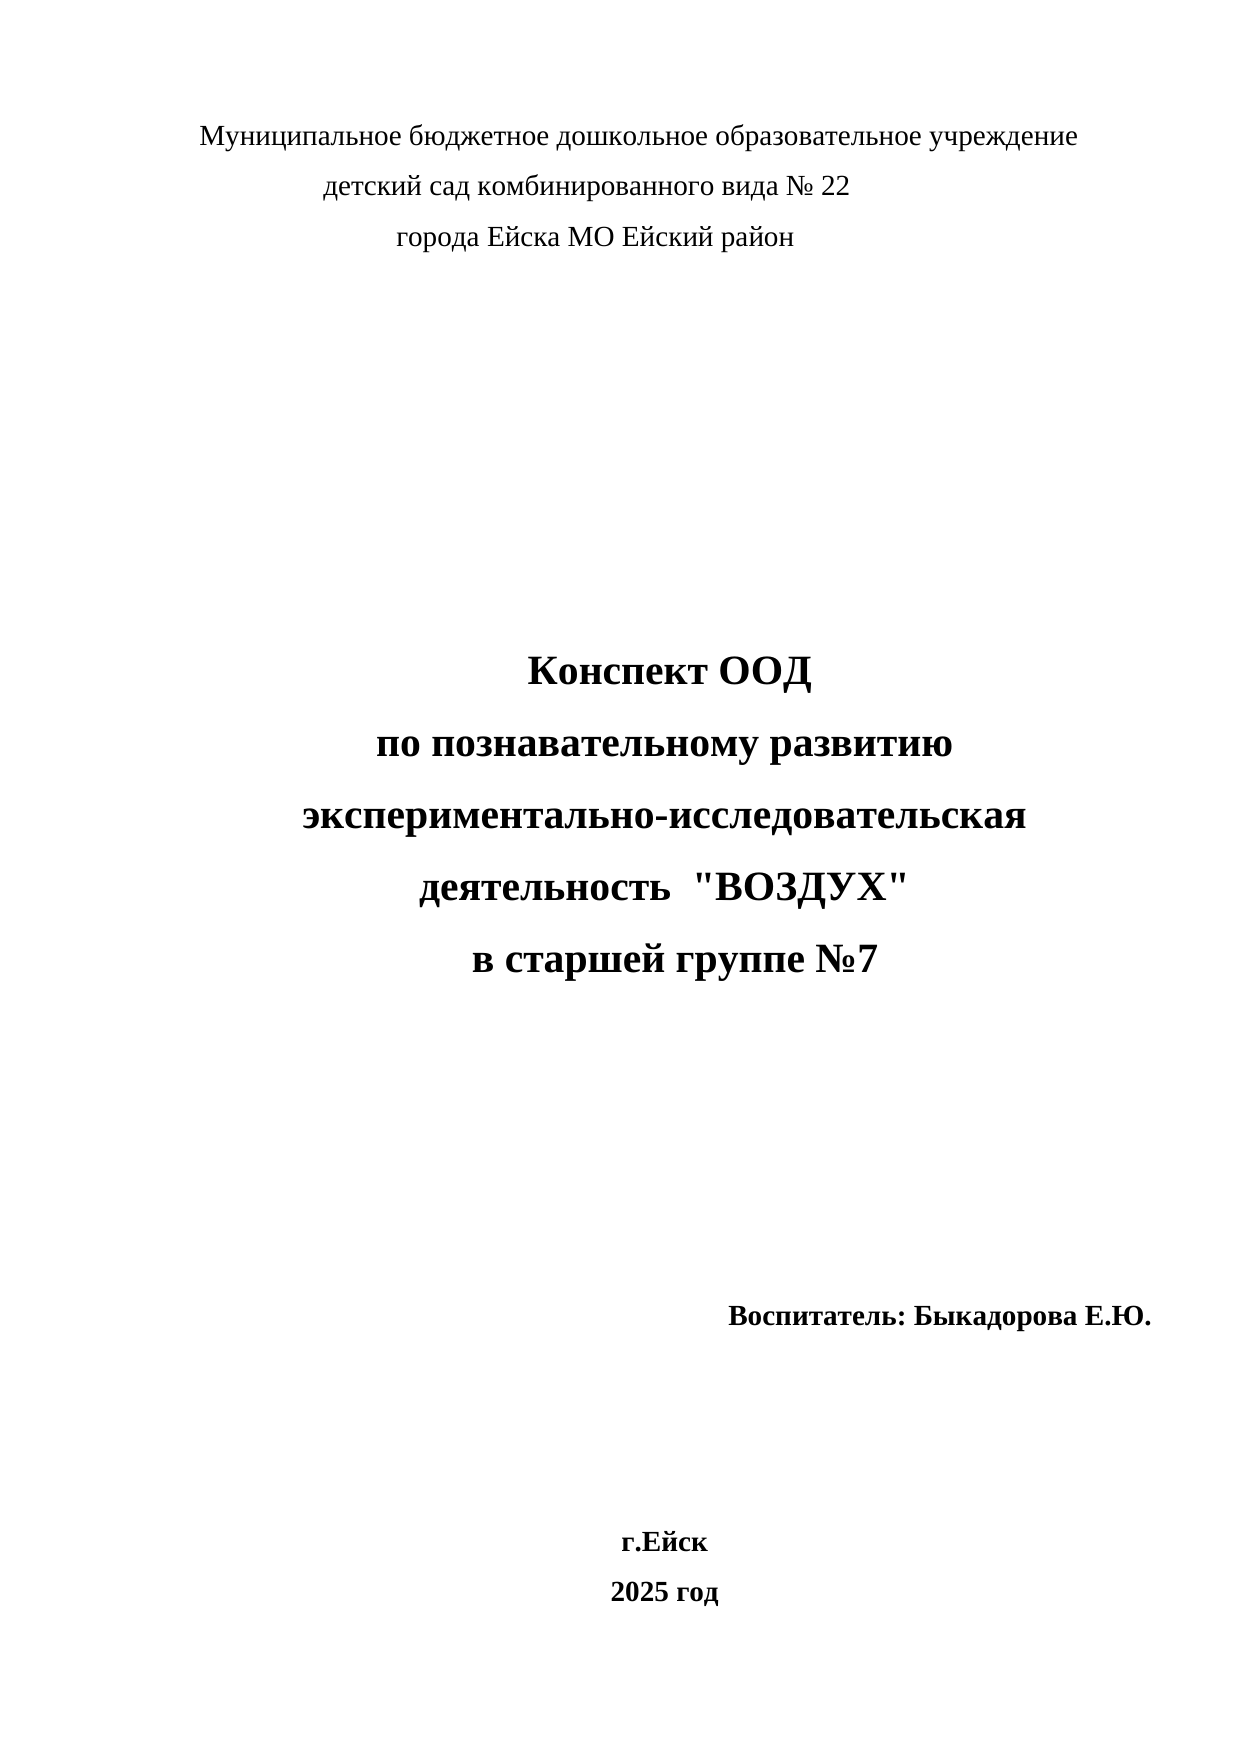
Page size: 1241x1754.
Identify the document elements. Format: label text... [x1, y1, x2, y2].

text города Ейска МО Ейский район [177, 219, 1152, 252]
text детский сад комбинированного вида № 22 [177, 168, 1152, 202]
text Муниципальное бюджетное дошкольное образовательное учреждение [177, 118, 1152, 152]
text по познавательному развитию [177, 717, 1152, 765]
text Воспитатель: Быкадорова Е.Ю. [177, 1298, 1152, 1331]
text экспериментально-исследовательская деятельность "ВОЗДУХ" [177, 789, 1152, 909]
text Конспект ООД [177, 646, 1152, 693]
text г.Ейск [177, 1524, 1152, 1557]
text 2025 год [177, 1574, 1152, 1608]
text в старшей группе №7 [177, 933, 1152, 981]
